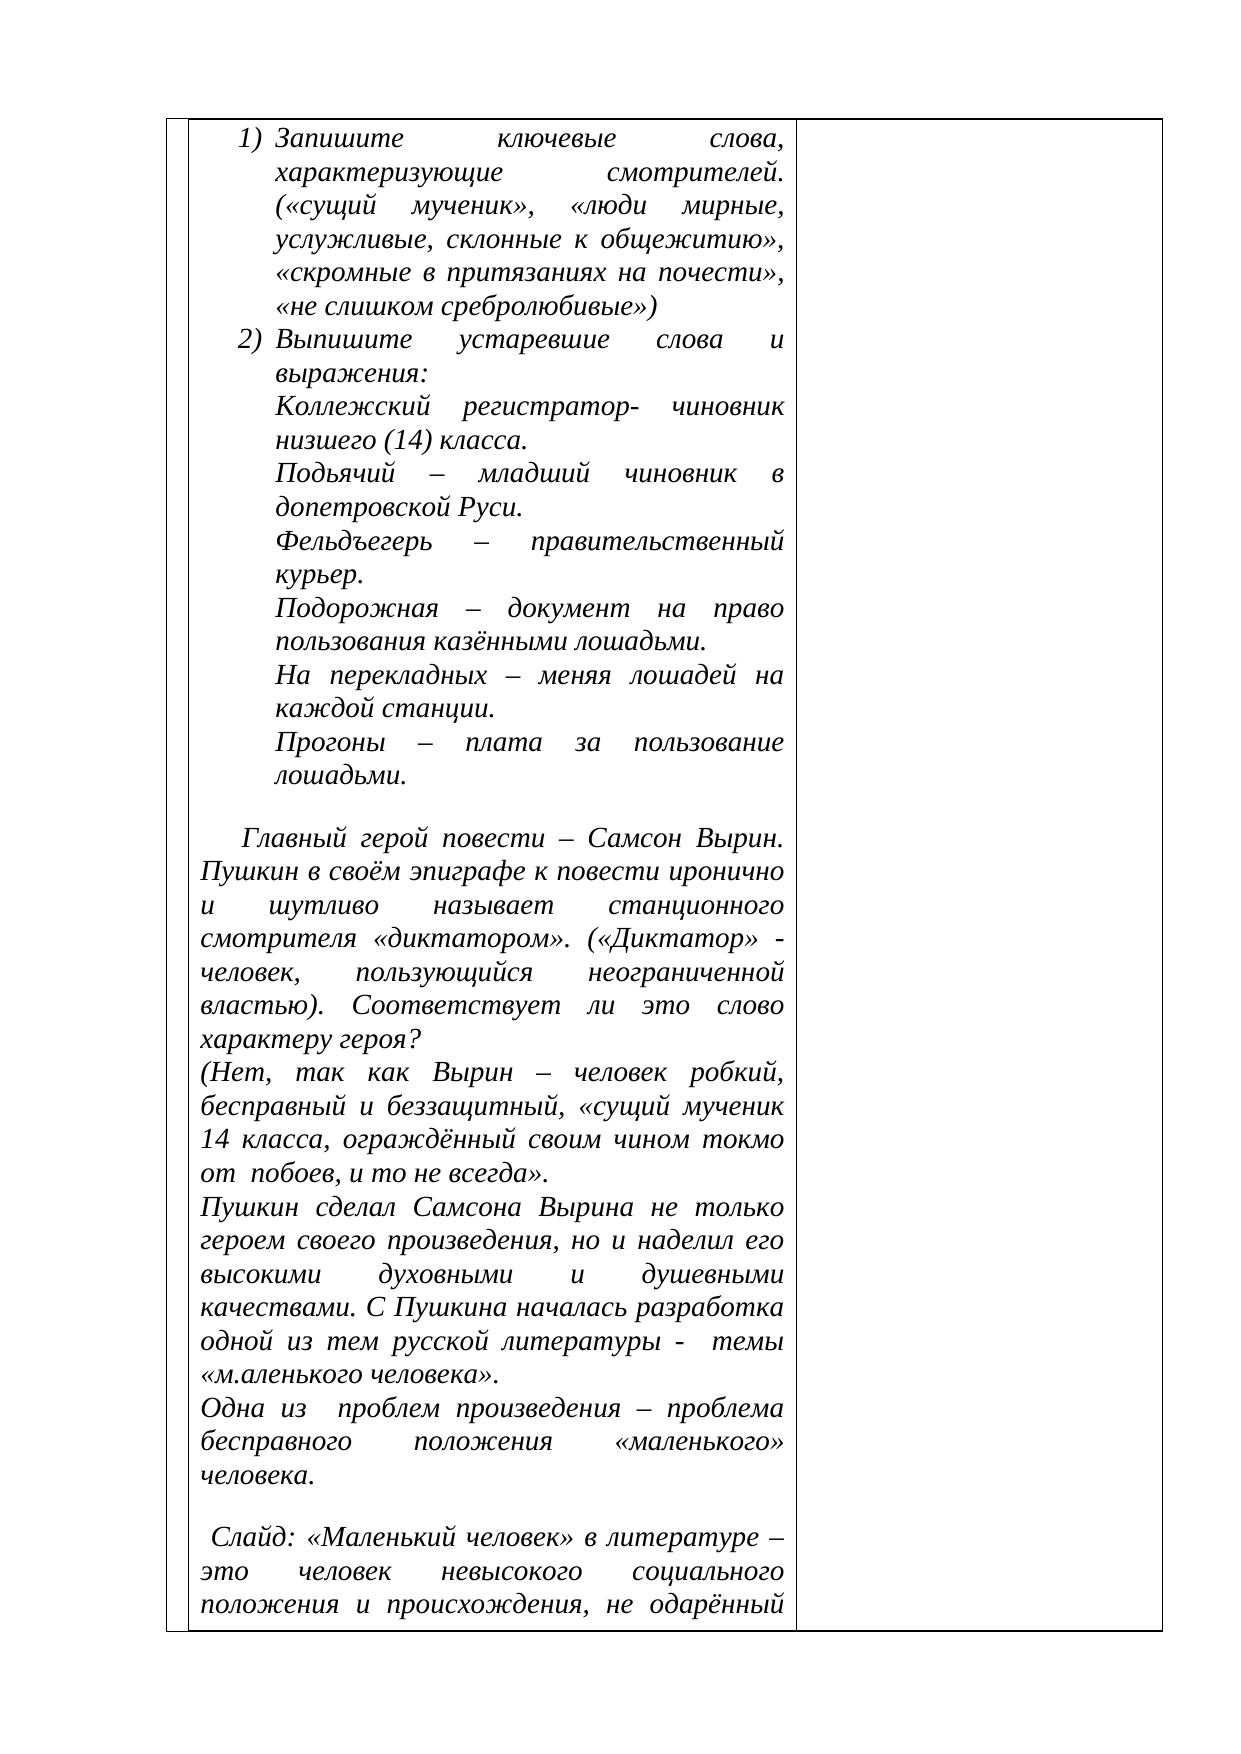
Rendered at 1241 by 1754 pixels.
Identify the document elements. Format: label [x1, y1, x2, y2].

table_header [189, 120, 796, 1630]
table_header [797, 120, 1162, 1630]
table_header [167, 119, 188, 1631]
